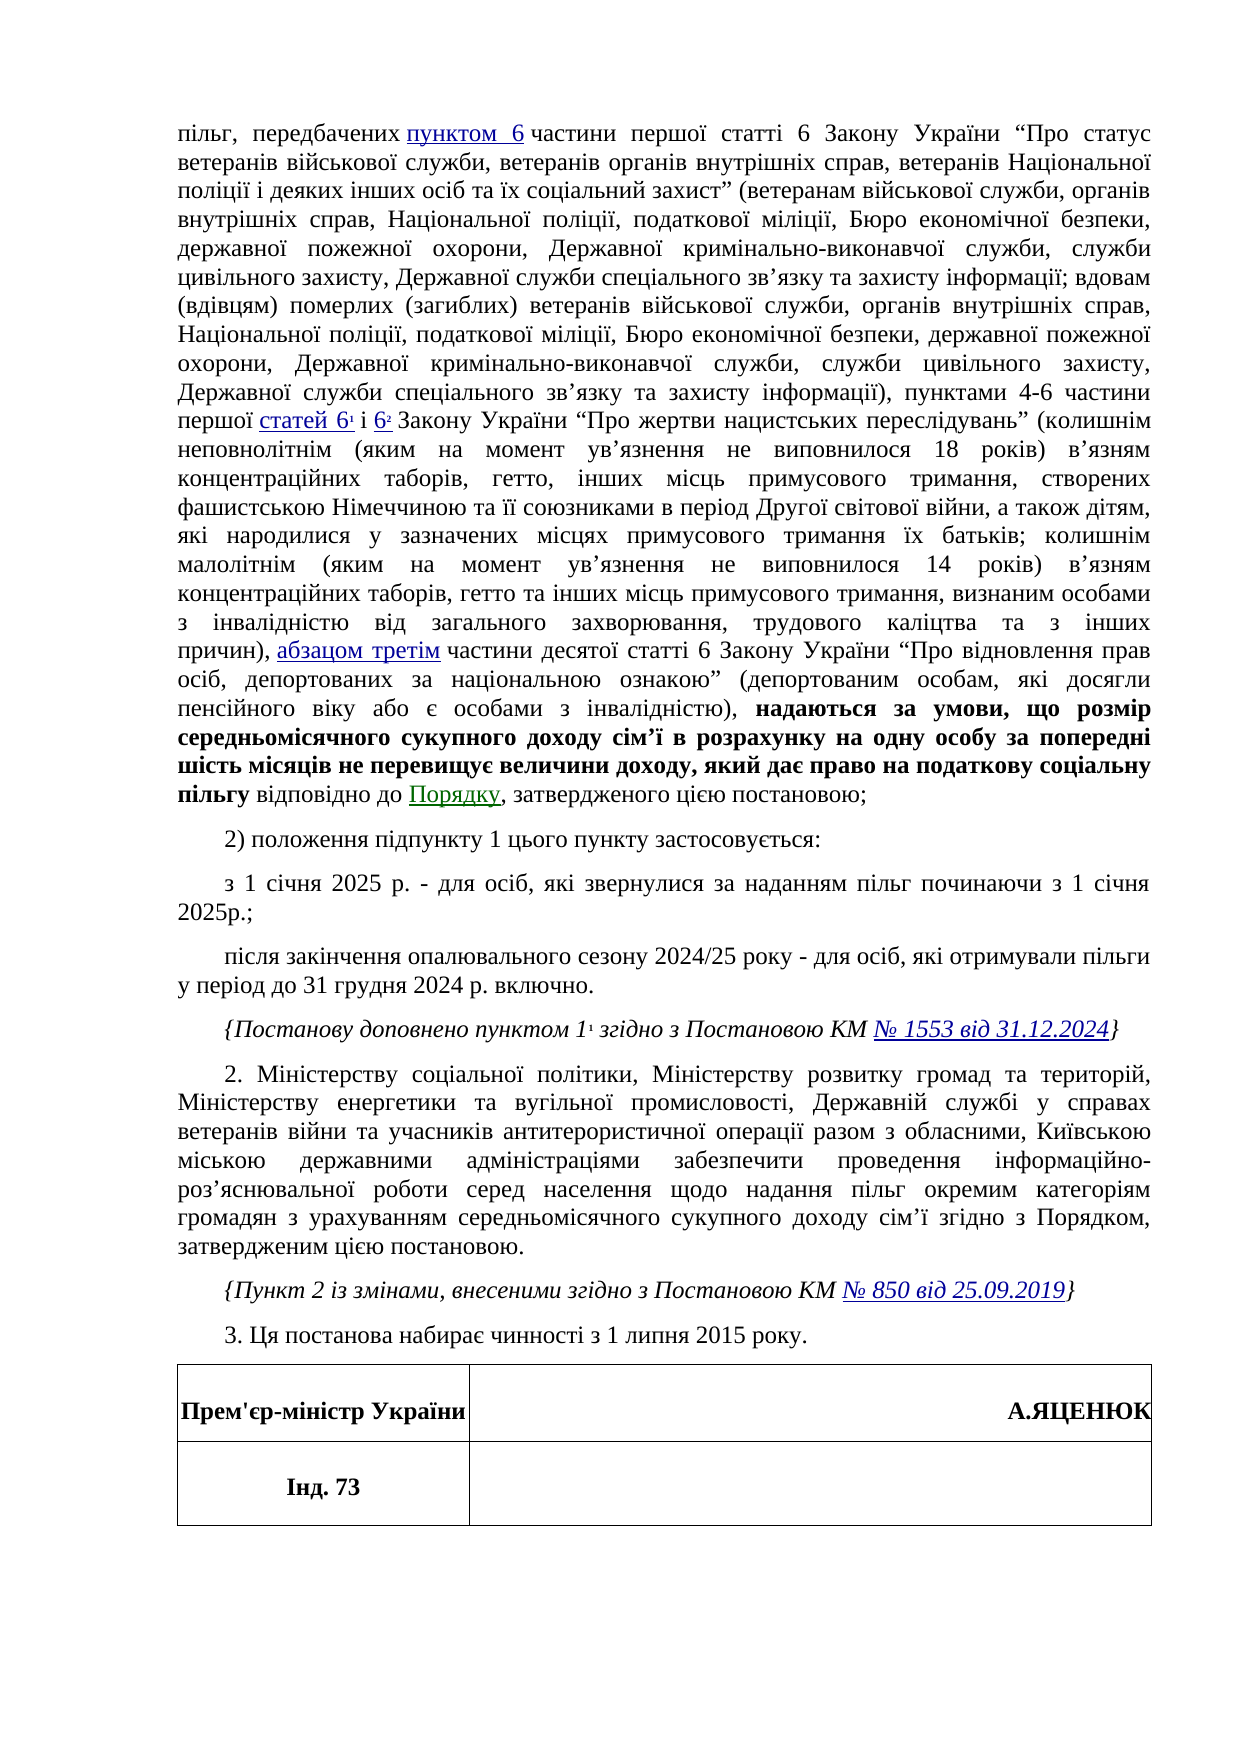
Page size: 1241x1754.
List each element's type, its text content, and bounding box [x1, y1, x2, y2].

text з 1 січня 2025 р. - для осіб, які звернулися за наданням пільг починаючи з 1 січня 2025р.; [177, 868, 1152, 926]
text 3. Ця постанова набирає чинності з 1 липня 2015 року. [177, 1320, 1152, 1349]
text 2. Міністерству соціальної політики, Міністерству розвитку громад та територій, Міністерству енергетики та вугільної промисловості, Державній службі у справах ветеранів війни та учасників антитерористичної операції разом з обласними, Київською міською державними адміністраціями забезпечити проведення інформаційно-роз’яснювальної роботи серед населення щодо надання пільг окремим категоріям громадян з урахуванням середньомісячного сукупного доходу сім’ї згідно з Порядком, затвердженим цією постановою. [177, 1059, 1152, 1260]
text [177, 118, 1152, 808]
text {Пункт 2 із змінами, внесеними згідно з Постановою КМ № 850 від 25.09.2019} [177, 1276, 1152, 1304]
table_cell [470, 1442, 1151, 1525]
text {Постанову доповнено пунктом 1-1 згідно з Постановою КМ № 1553 від 31.12.2024} [177, 1014, 1152, 1043]
table_header Прем'єр-міністр України [178, 1365, 469, 1441]
text після закінчення опалювального сезону 2024/25 року - для осіб, які отримували пільги у період до 31 грудня 2024 р. включно. [177, 941, 1152, 999]
table_cell Інд. 73 [178, 1442, 469, 1525]
text 2) положення підпункту 1 цього пункту застосовується: [177, 824, 1152, 852]
table_header А.ЯЦЕНЮК [470, 1365, 1151, 1441]
